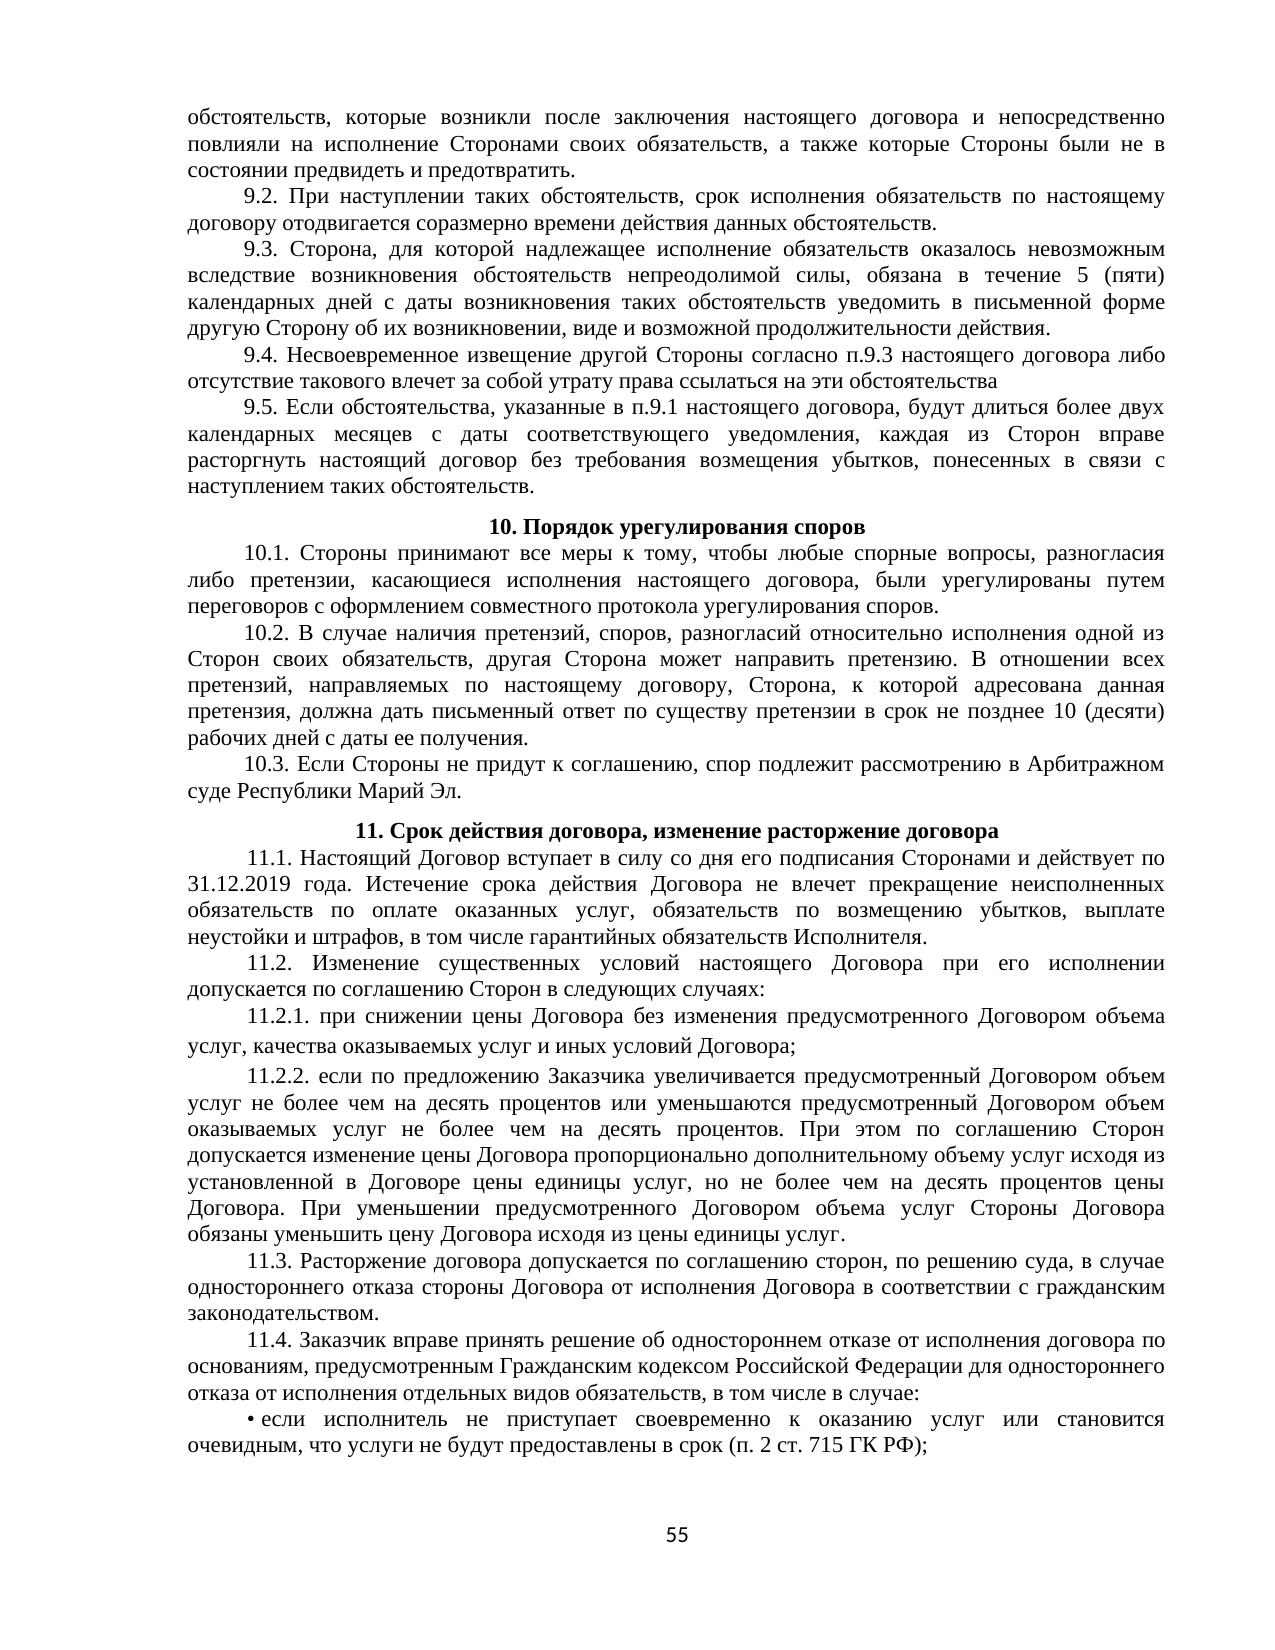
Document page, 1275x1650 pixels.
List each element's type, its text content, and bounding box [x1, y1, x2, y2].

text 11.2.1. при снижении цены Договора без изменения предусмотренного Договором объема услуг, качества оказываемых услуг и иных условий Договора; [187, 1002, 1167, 1058]
text 11. Срок действия договора, изменение расторжение договора [187, 817, 1167, 844]
text • если исполнитель не приступает своевременно к оказанию услуг или становится очевидным, что услуги не будут предоставлены в срок (п. 2 ст. 715 ГК РФ); [187, 1405, 1167, 1458]
text 9.2. При наступлении таких обстоятельств, срок исполнения обязательств по настоящему договору отодвигается соразмерно времени действия данных обстоятельств. [187, 182, 1167, 235]
text 11.2.2. если по предложению Заказчика увеличивается предусмотренный Договором объем услуг не более чем на десять процентов или уменьшаются предусмотренный Договором объем оказываемых услуг не более чем на десять процентов. При этом по соглашению Сторон допускается изменение цены Договора пропорционально дополнительному объему услуг исходя из установленной в Договоре цены единицы услуг, но не более чем на десять процентов цены Договора. При уменьшении предусмотренного Договором объема услуг Стороны Договора обязаны уменьшить цену Договора исходя из цены единицы услуг. [187, 1062, 1167, 1247]
text 11.4. Заказчик вправе принять решение об одностороннем отказе от исполнения договора по основаниям, предусмотренным Гражданским кодексом Российской Федерации для одностороннего отказа от исполнения отдельных видов обязательств, в том числе в случае: [187, 1326, 1167, 1405]
text 10.2. В случае наличия претензий, споров, разногласий относительно исполнения одной из Сторон своих обязательств, другая Сторона может направить претензию. В отношении всех претензий, направляемых по настоящему договору, Сторона, к которой адресована данная претензия, должна дать письменный ответ по существу претензии в срок не позднее 10 (десяти) рабочих дней с даты ее получения. [187, 618, 1167, 750]
text 9.5. Если обстоятельства, указанные в п.9.1 настоящего договора, будут длиться более двух календарных месяцев с даты соответствующего уведомления, каждая из Сторон вправе расторгнуть настоящий договор без требования возмещения убытков, понесенных в связи с наступлением таких обстоятельств. [187, 393, 1167, 499]
text 9.3. Сторона, для которой надлежащее исполнение обязательств оказалось невозможным вследствие возникновения обстоятельств непреодолимой силы, обязана в течение 5 (пяти) календарных дней с даты возникновения таких обстоятельств уведомить в письменной форме другую Сторону об их возникновении, виде и возможной продолжительности действия. [187, 235, 1167, 341]
text 10. Порядок урегулирования споров [187, 513, 1167, 539]
text 10.3. Если Стороны не придут к соглашению, спор подлежит рассмотрению в Арбитражном суде Республики Марий Эл. [187, 750, 1167, 803]
text 11.3. Расторжение договора допускается по соглашению сторон, по решению суда, в случае одностороннего отказа стороны Договора от исполнения Договора в соответствии с гражданским законодательством. [187, 1247, 1167, 1326]
text 11.1. Настоящий Договор вступает в силу со дня его подписания Сторонами и действует по 31.12.2019 года. Истечение срока действия Договора не влечет прекращение неисполненных обязательств по оплате оказанных услуг, обязательств по возмещению убытков, выплате неустойки и штрафов, в том числе гарантийных обязательств Исполнителя. [187, 844, 1167, 949]
text 10.1. Стороны принимают все меры к тому, чтобы любые спорные вопросы, разногласия либо претензии, касающиеся исполнения настоящего договора, были урегулированы путем переговоров с оформлением совместного протокола урегулирования споров. [187, 539, 1167, 618]
text 11.2. Изменение существенных условий настоящего Договора при его исполнении допускается по соглашению Сторон в следующих случаях: [187, 949, 1167, 1002]
text 9.4. Несвоевременное извещение другой Стороны согласно п.9.3 настоящего договора либо отсутствие такового влечет за собой утрату права ссылаться на эти обстоятельства [187, 341, 1167, 393]
